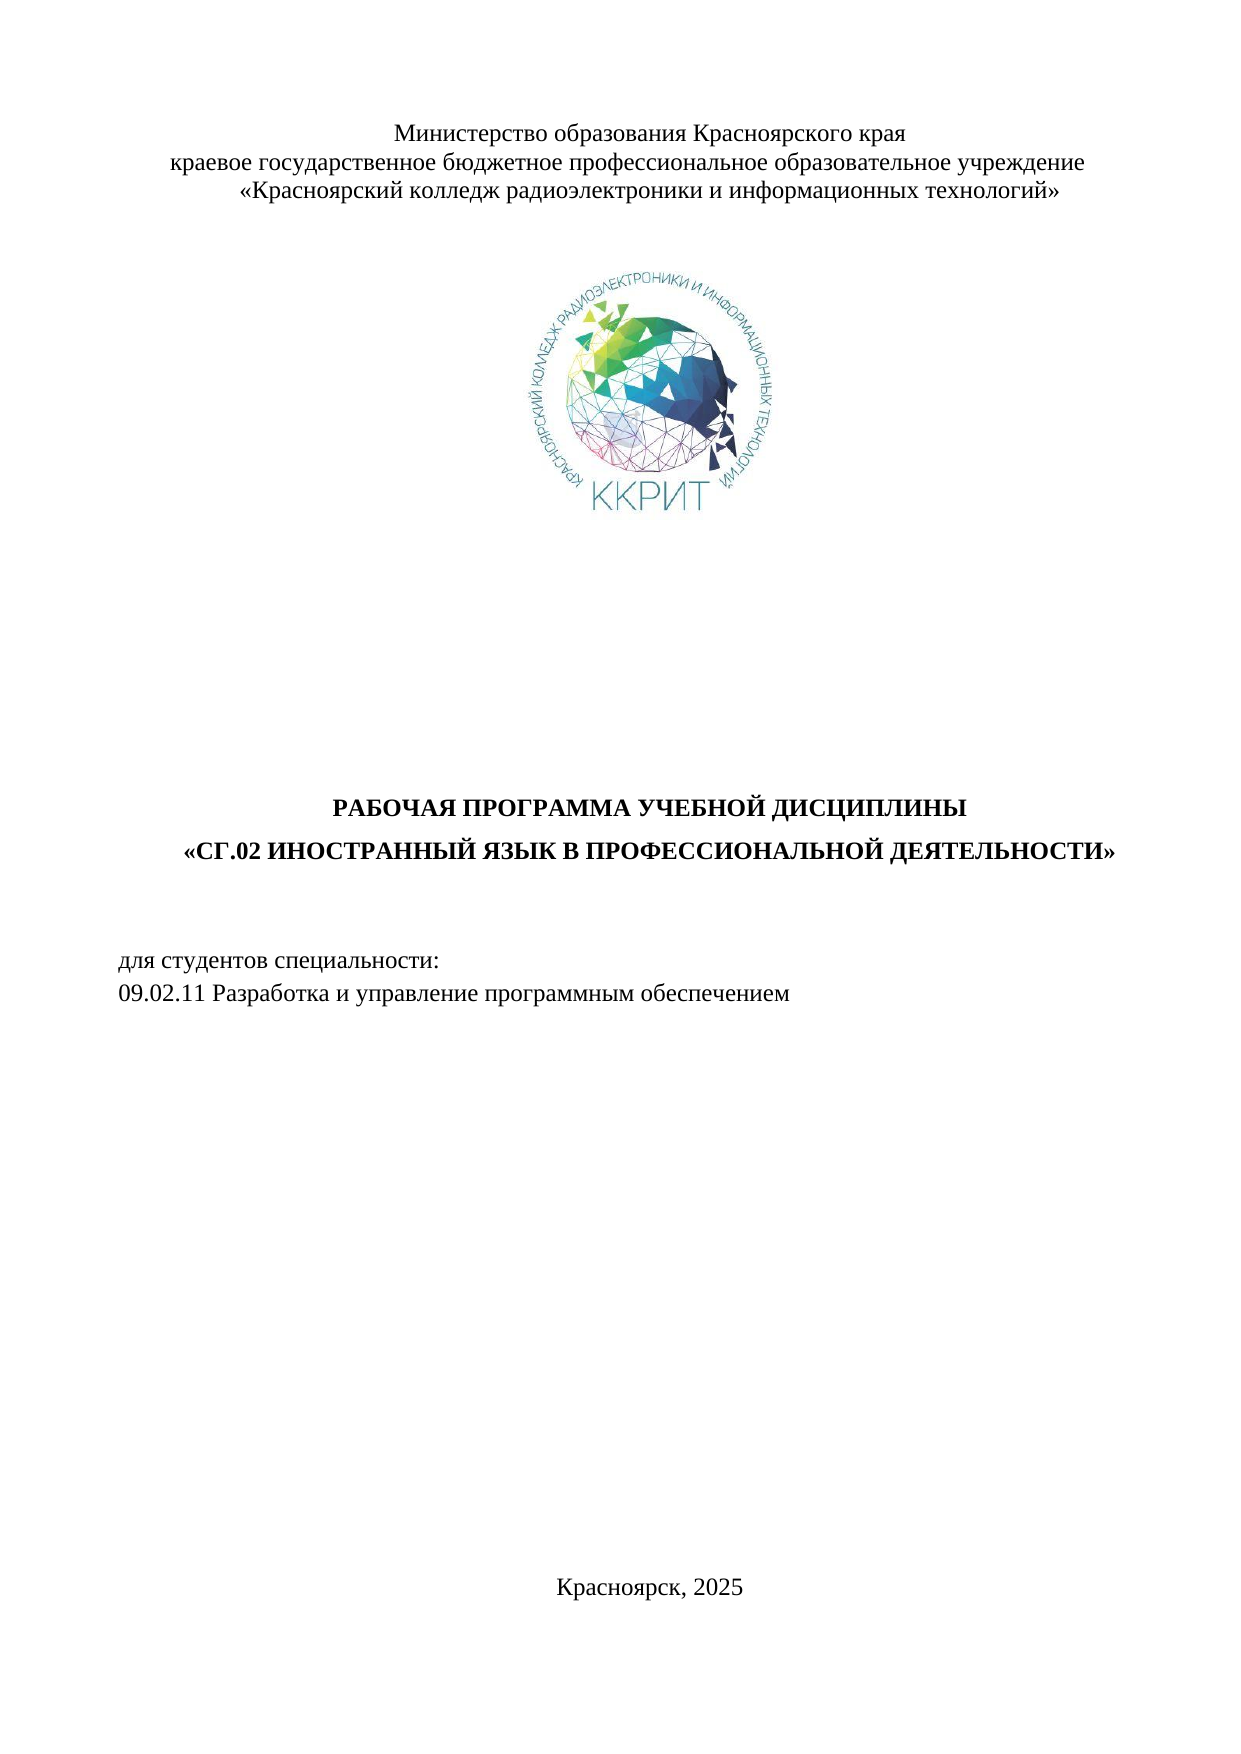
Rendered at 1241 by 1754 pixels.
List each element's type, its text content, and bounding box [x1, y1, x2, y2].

text Министерство образования Красноярского края [118, 118, 1181, 147]
text 09.02.11 Разработка и управление программным обеспечением [118, 978, 1181, 1007]
picture [516, 258, 783, 520]
text «СГ.02 ИНОСТРАННЫЙ ЯЗЫК В ПРОФЕССИОНАЛЬНОЙ ДЕЯТЕЛЬНОСТИ» [118, 836, 1181, 865]
text РАБОЧАЯ ПРОГРАММА УЧЕБНОЙ ДИСЦИПЛИНЫ [118, 793, 1181, 822]
text краевое государственное бюджетное профессиональное образовательное учреждение [29, 147, 1226, 176]
text Красноярск, 2025 [118, 1572, 1181, 1600]
text «Красноярский колледж радиоэлектроники и информационных технологий» [118, 176, 1181, 204]
text для студентов специальности: [118, 945, 1181, 974]
